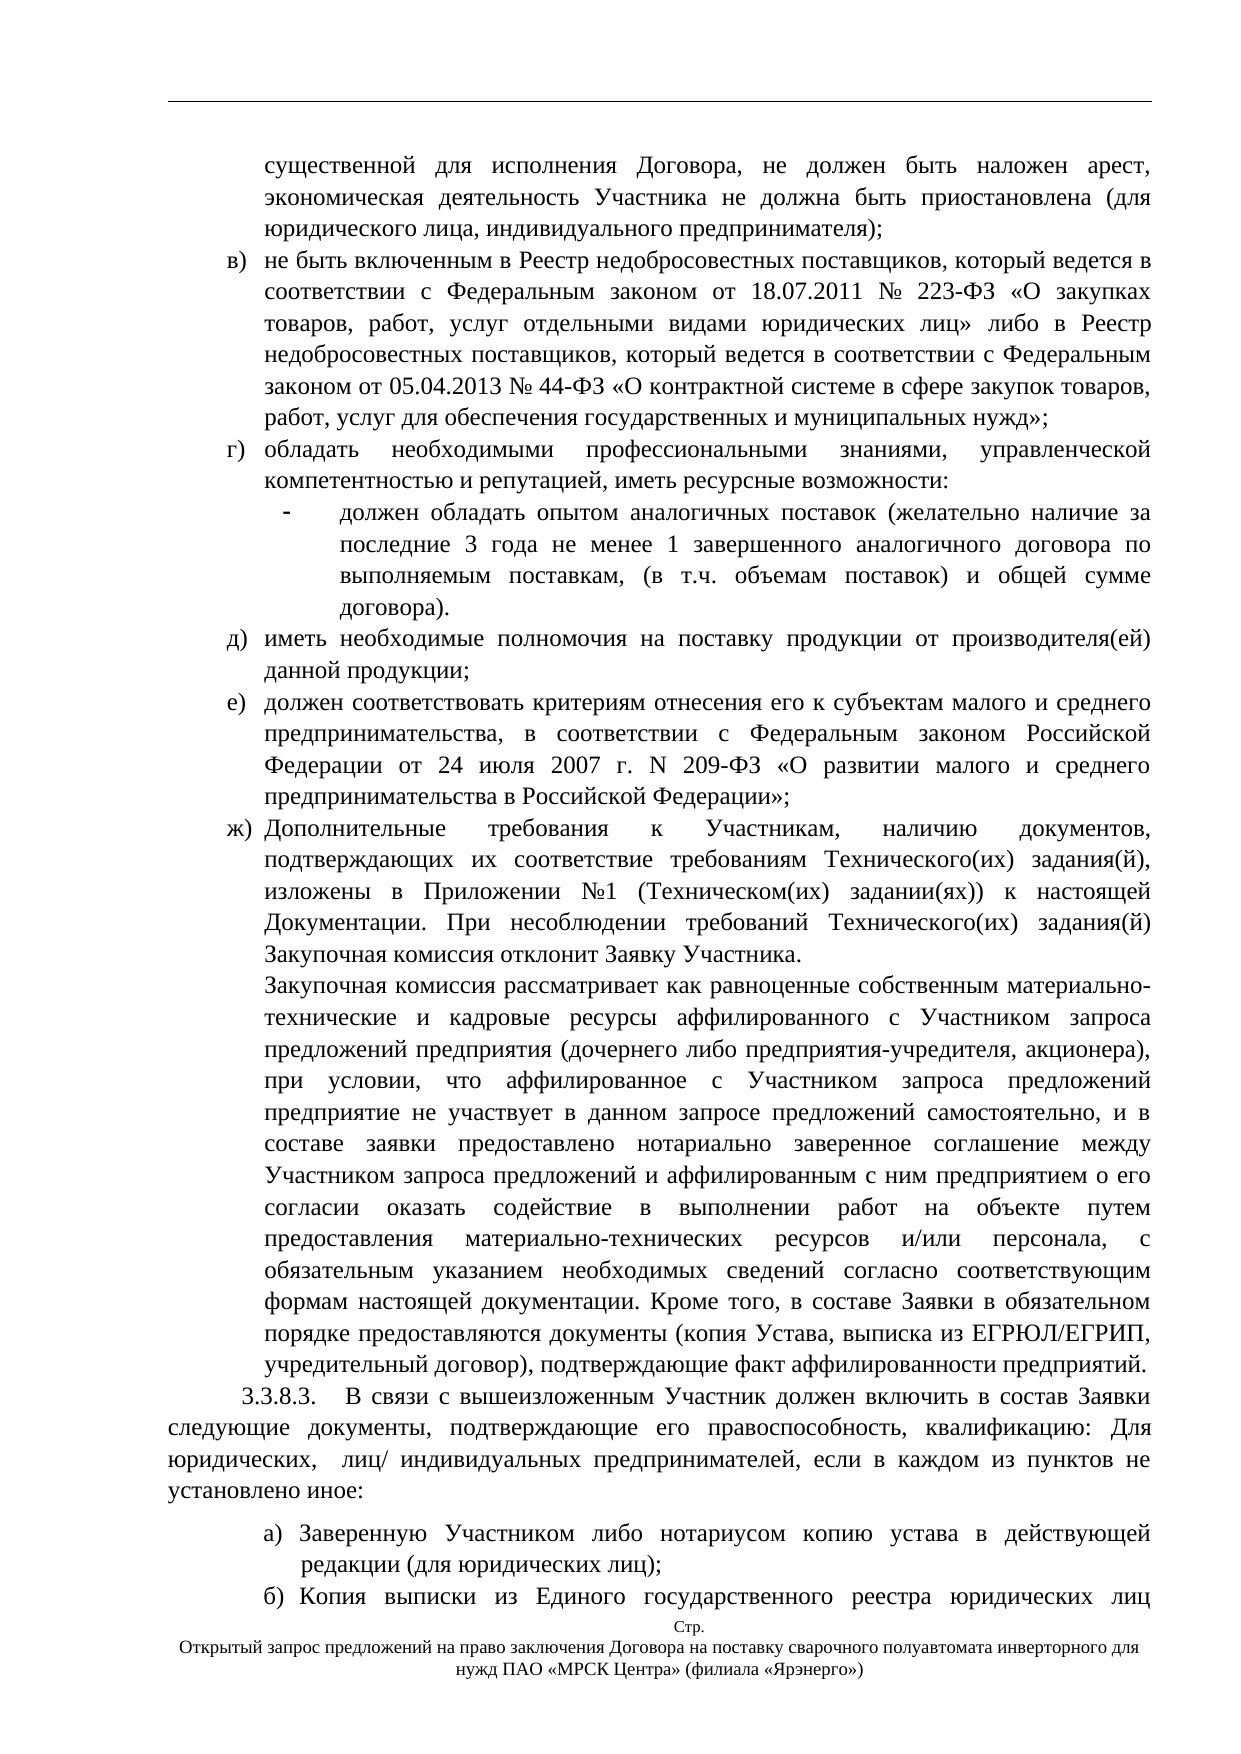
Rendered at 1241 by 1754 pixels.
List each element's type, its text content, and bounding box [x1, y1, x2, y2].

text Закупочная комиссия рассматривает как равноценные собственным материально-технические и кадровые ресурсы аффилированного с Участником запроса предложений предприятия (дочернего либо предприятия-учредителя, акционера), при условии, что аффилированное с Участником запроса предложений предприятие не участвует в данном запросе предложений самостоятельно, и в составе заявки предоставлено нотариально заверенное соглашение между Участником запроса предложений и аффилированным с ним предприятием о его согласии оказать содействие в выполнении работ на объекте путем предоставления материально-технических ресурсов и/или персонала, с обязательным указанием необходимых сведений согласно соответствующим формам настоящей документации. Кроме того, в составе Заявки в обязательном порядке предоставляются документы (копия Устава, выписка из ЕГРЮЛ/ЕГРИП, учредительный договор), подтверждающие факт аффилированности предприятий. [264, 971, 1152, 1378]
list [227, 150, 1152, 242]
list должен обладать опытом аналогичных поставок (желательно наличие за последние 3 года не менее 1 завершенного аналогичного договора по выполняемым поставкам, (в т.ч. объемам поставок) и общей сумме договора). [282, 497, 1152, 621]
list должен соответствовать критериям отнесения его к субъектам малого и среднего предпринимательства, в соответствии с Федеральным законом Российской Федерации от 24 июля 2007 г. N 209-ФЗ «О развитии малого и среднего предпринимательства в Российской Федерации»; [227, 687, 1152, 810]
list не быть включенным в Реестр недобросовестных поставщиков, который ведется в соответствии с Федеральным законом от 18.07.2011 № 223-ФЗ «О закупках товаров, работ, услуг отдельными видами юридических лиц» либо в Реестр недобросовестных поставщиков, который ведется в соответствии с Федеральным законом от 05.04.2013 № 44-ФЗ «О контрактной системе в сфере закупок товаров, работ, услуг для обеспечения государственных и муниципальных нужд»; [227, 245, 1152, 431]
list В связи с вышеизложенным Участник должен включить в состав Заявки следующие документы, подтверждающие его правоспособность, квалификацию: Для юридических, лиц/ индивидуальных предпринимателей, если в каждом из пунктов не установлено иное: [168, 1381, 1152, 1504]
list обладать необходимыми профессиональными знаниями, управленческой компетентностью и репутацией, иметь ресурсные возможности: [227, 434, 1152, 494]
list Дополнительные требования к Участникам, наличию документов, подтверждающих их соответствие требованиям Технического(их) задания(й), изложены в Приложении №1 (Техническом(их) задании(ях)) к настоящей Документации. При несоблюдении требований Технического(их) задания(й) Закупочная комиссия отклонит Заявку Участника. [227, 813, 1152, 968]
list иметь необходимые полномочия на поставку продукции от производителя(ей) данной продукции; [227, 623, 1152, 684]
list Заверенную Участником либо нотариусом копию устава в действующей редакции (для юридических лиц); [263, 1518, 1152, 1578]
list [263, 1581, 1152, 1609]
